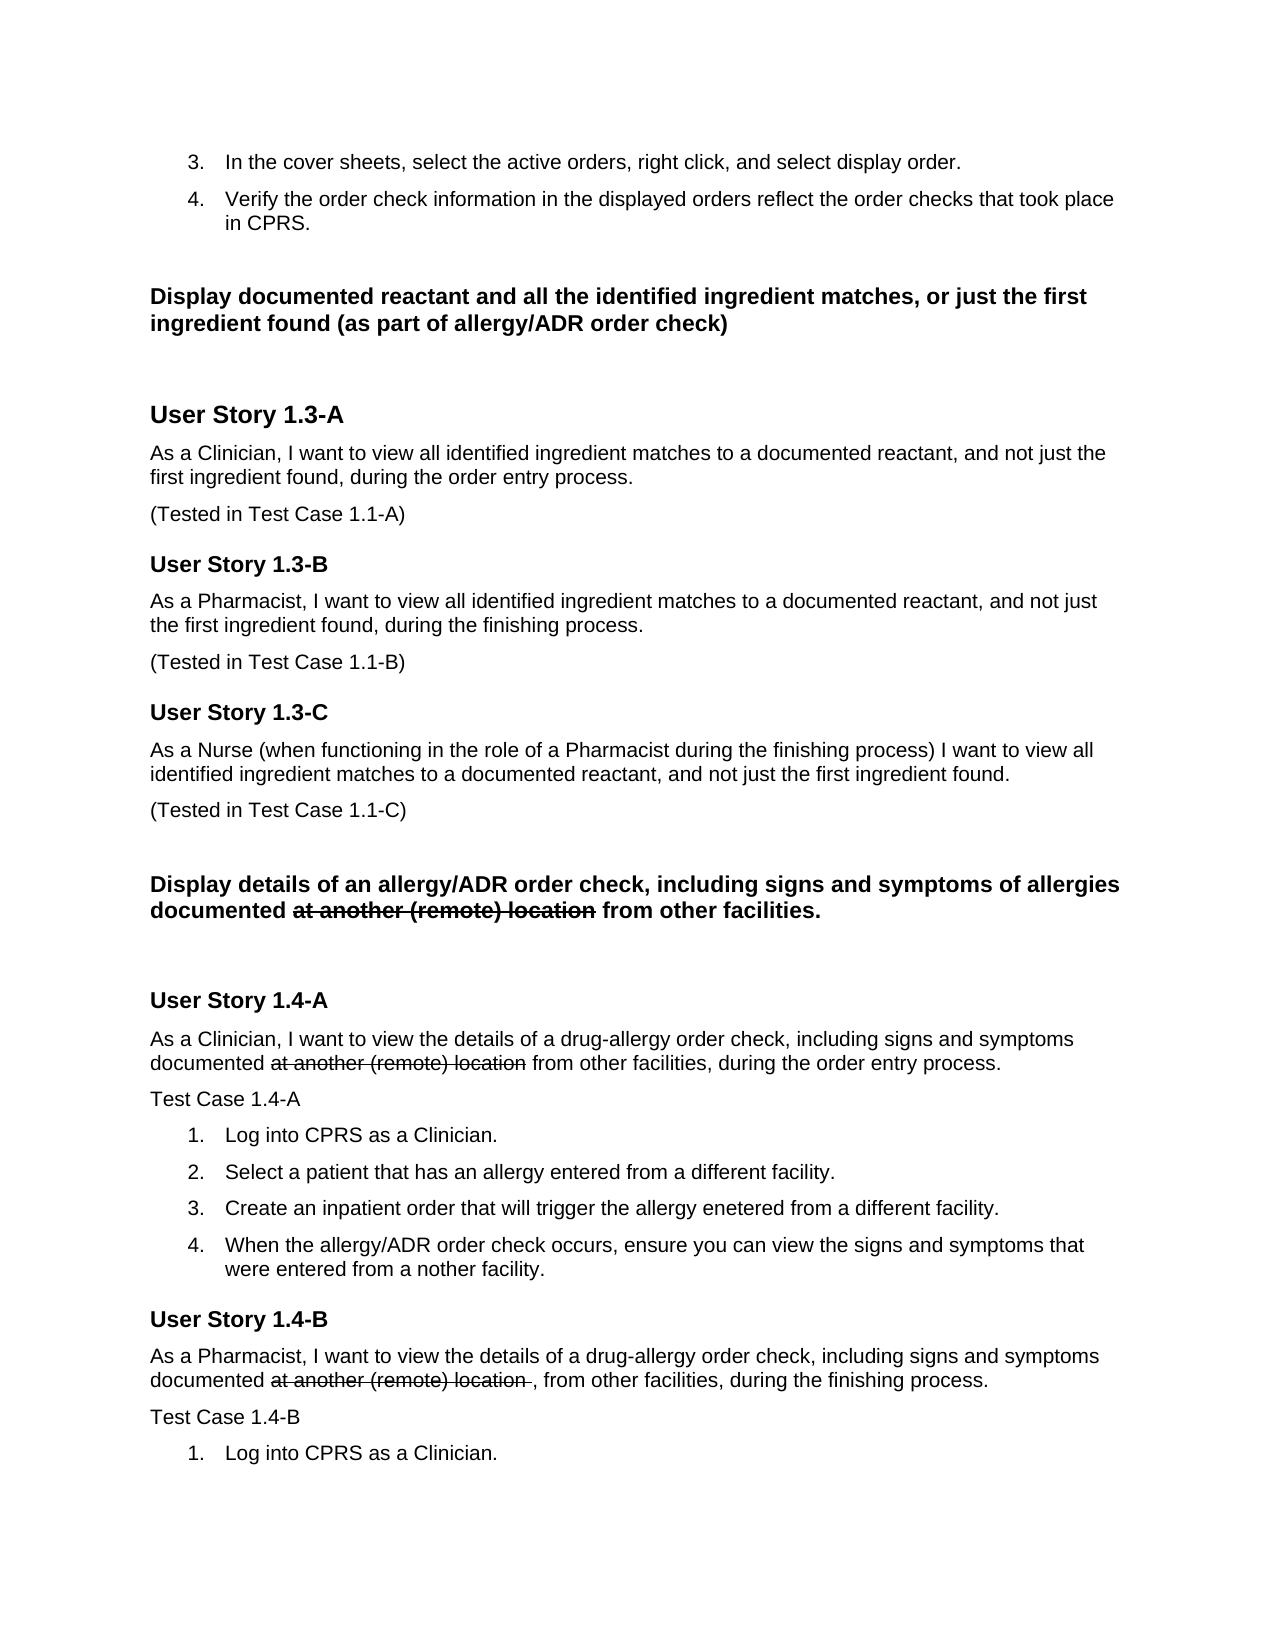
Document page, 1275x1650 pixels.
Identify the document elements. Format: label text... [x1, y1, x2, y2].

subtitle User Story 1.4-A [150, 987, 1125, 1014]
subtitle User Story 1.3-C [150, 699, 1125, 725]
text As a Nurse (when functioning in the role of a Pharmacist during the finishing process) I want to view all identified ingredient matches to a documented reactant, and not just the first ingredient found. [150, 738, 1125, 786]
text (Tested in Test Case 1.1-A) [150, 502, 1125, 526]
text Display documented reactant and all the identified ingredient matches, or just the first ingredient found (as part of allergy/ADR order check) [150, 283, 1125, 336]
subtitle User Story 1.4-B [150, 1306, 1125, 1332]
text (Tested in Test Case 1.1-C) [150, 798, 1125, 822]
subtitle User Story 1.3-A [150, 400, 1125, 429]
list Select a patient that has an allergy entered from a different facility. [187, 1160, 1125, 1184]
list Log into CPRS as a Clinician. [187, 1123, 1125, 1147]
text As a Clinician, I want to view the details of a drug-allergy order check, including signs and symptoms documented at another (remote) location from other facilities, during the order entry process. [150, 1026, 1125, 1074]
text Test Case 1.4-A [150, 1087, 1125, 1111]
list Log into CPRS as a Clinician. [187, 1441, 1125, 1465]
text Test Case 1.4-B [150, 1405, 1125, 1429]
list Create an inpatient order that will trigger the allergy enetered from a different facility. [187, 1196, 1125, 1220]
list When the allergy/ADR order check occurs, ensure you can view the signs and symptoms that were entered from a nother facility. [187, 1233, 1125, 1281]
text (Tested in Test Case 1.1-B) [150, 650, 1125, 674]
text As a Pharmacist, I want to view the details of a drug-allergy order check, including signs and symptoms documented at another (remote) location , from other facilities, during the finishing process. [150, 1344, 1125, 1392]
list In the cover sheets, select the active orders, right click, and select display order. [187, 150, 1125, 174]
subtitle User Story 1.3-B [150, 551, 1125, 577]
text As a Pharmacist, I want to view all identified ingredient matches to a documented reactant, and not just the first ingredient found, during the finishing process. [150, 589, 1125, 637]
text As a Clinician, I want to view all identified ingredient matches to a documented reactant, and not just the first ingredient found, during the order entry process. [150, 441, 1125, 489]
text Display details of an allergy/ADR order check, including signs and symptoms of allergies documented at another (remote) location from other facilities. [150, 871, 1125, 924]
list Verify the order check information in the displayed orders reflect the order checks that took place in CPRS. [187, 186, 1125, 234]
